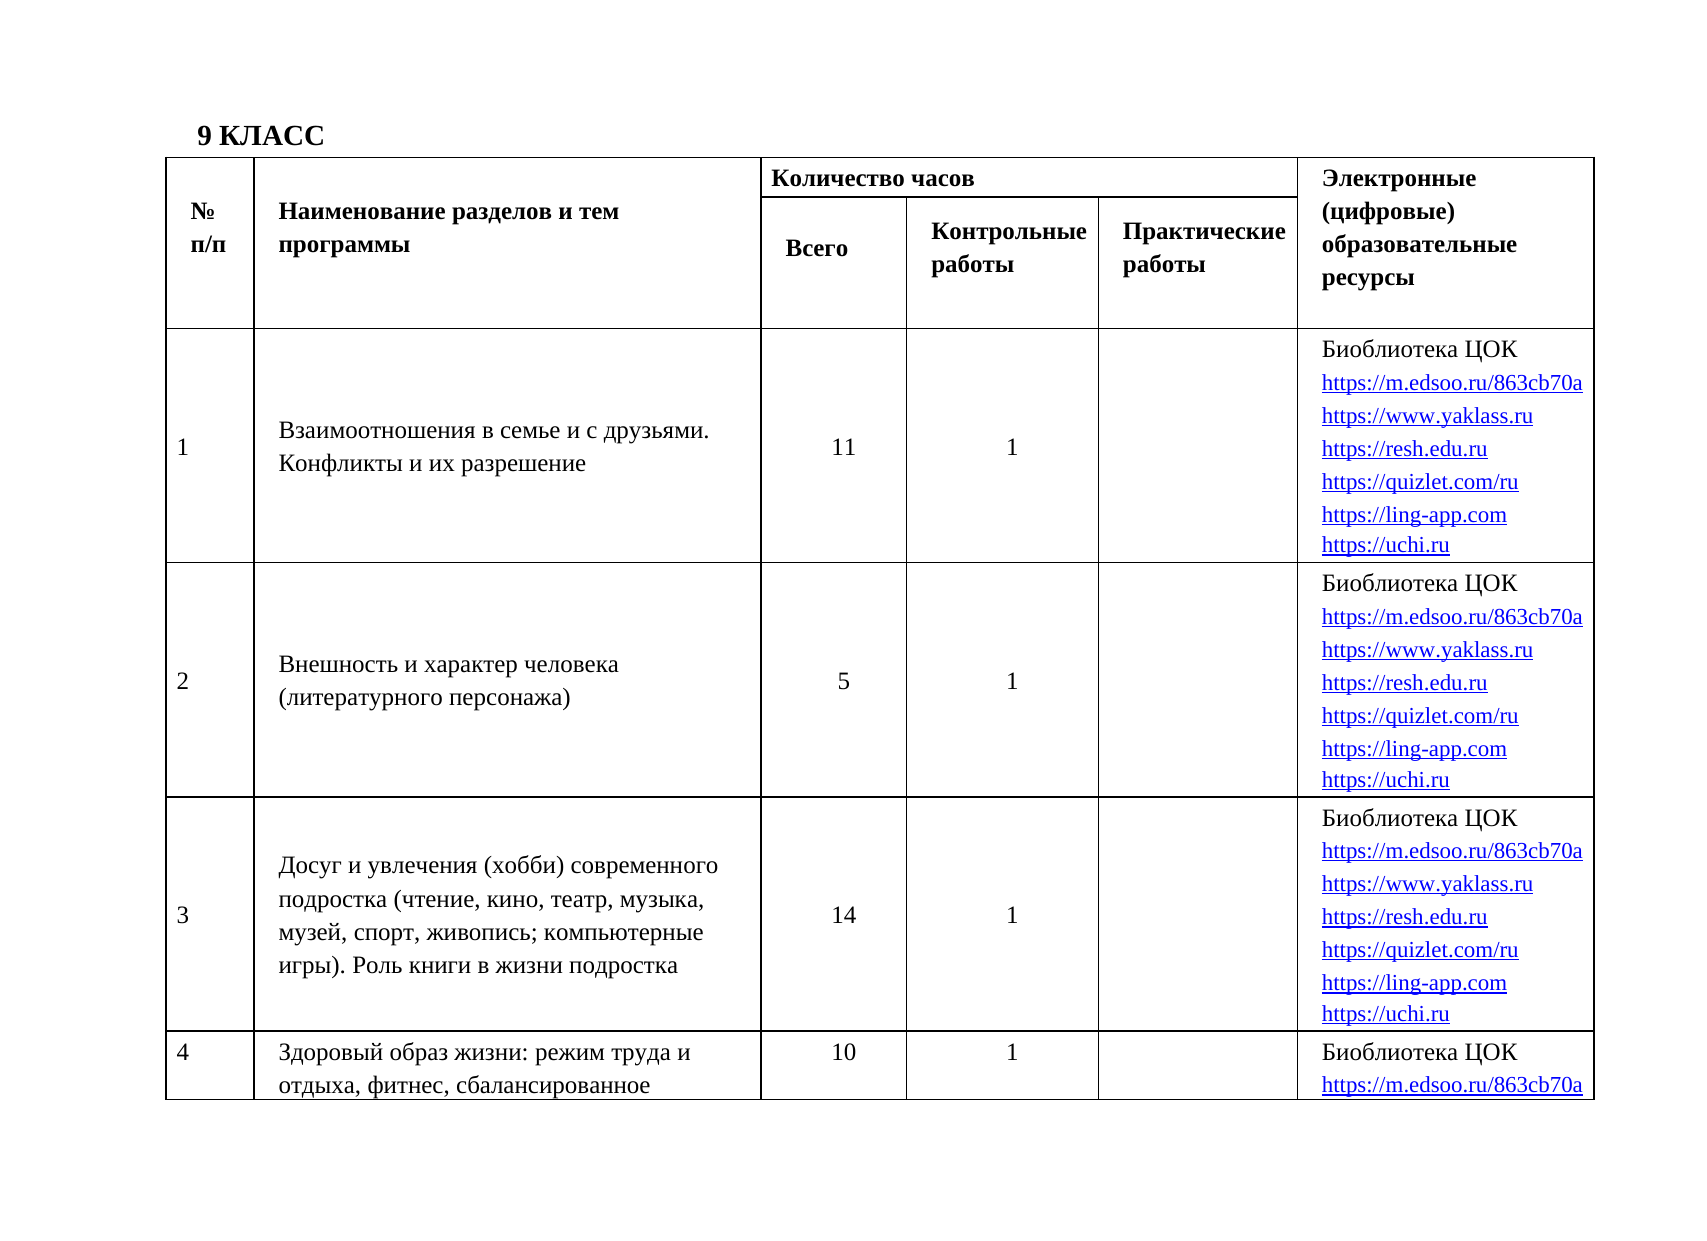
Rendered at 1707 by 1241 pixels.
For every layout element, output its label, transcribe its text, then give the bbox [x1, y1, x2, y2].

table_cell 4 [167, 1032, 253, 1099]
table_cell 1 [907, 563, 1098, 796]
table_cell Контрольные работы [907, 198, 1098, 327]
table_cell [255, 1032, 760, 1099]
table_cell Биоблиотека ЦОК https://m.edsoo.ru/863cb70a https://www.yaklass.ru https://resh.edu.ru https://quizlet.com/ru https://ling-app.com https://uchi.ru [1298, 563, 1593, 796]
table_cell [1298, 1032, 1593, 1099]
table_header Электронные (цифровые) образовательные ресурсы [1298, 158, 1593, 327]
table_cell 1 [907, 798, 1098, 1030]
table_cell Практические работы [1099, 198, 1297, 327]
table_cell Всего [762, 198, 906, 327]
table_cell [1099, 563, 1297, 796]
table_cell [1099, 798, 1297, 1030]
table_cell [1099, 329, 1297, 562]
table_cell 10 [762, 1032, 906, 1099]
table_header Количество часов [762, 158, 1297, 196]
table_cell [1099, 1032, 1297, 1099]
table_cell Биоблиотека ЦОК https://m.edsoo.ru/863cb70a https://www.yaklass.ru https://resh.edu.ru https://quizlet.com/ru https://ling-app.com https://uchi.ru [1298, 798, 1593, 1030]
table_cell 1 [167, 329, 253, 562]
table_cell 14 [762, 798, 906, 1030]
text 9 КЛАСС [190, 118, 1618, 152]
table_cell Внешность и характер человека (литературного персонажа) [255, 563, 760, 796]
table_header № п/п [167, 158, 253, 327]
table_cell 11 [762, 329, 906, 562]
table_cell 2 [167, 563, 253, 796]
table_header Наименование разделов и тем программы [255, 158, 760, 327]
table_cell Биоблиотека ЦОК https://m.edsoo.ru/863cb70a https://www.yaklass.ru https://resh.edu.ru https://quizlet.com/ru https://ling-app.com https://uchi.ru [1298, 329, 1593, 562]
table_cell 5 [762, 563, 906, 796]
table_cell 3 [167, 798, 253, 1030]
table_cell 1 [907, 329, 1098, 562]
table_cell Взаимоотношения в семье и с друзьями. Конфликты и их разрешение [255, 329, 760, 562]
table_cell Досуг и увлечения (хобби) современного подростка (чтение, кино, театр, музыка, музей, спорт, живопись; компьютерные игры). Роль книги в жизни подростка [255, 798, 760, 1030]
table_cell 1 [907, 1032, 1098, 1099]
